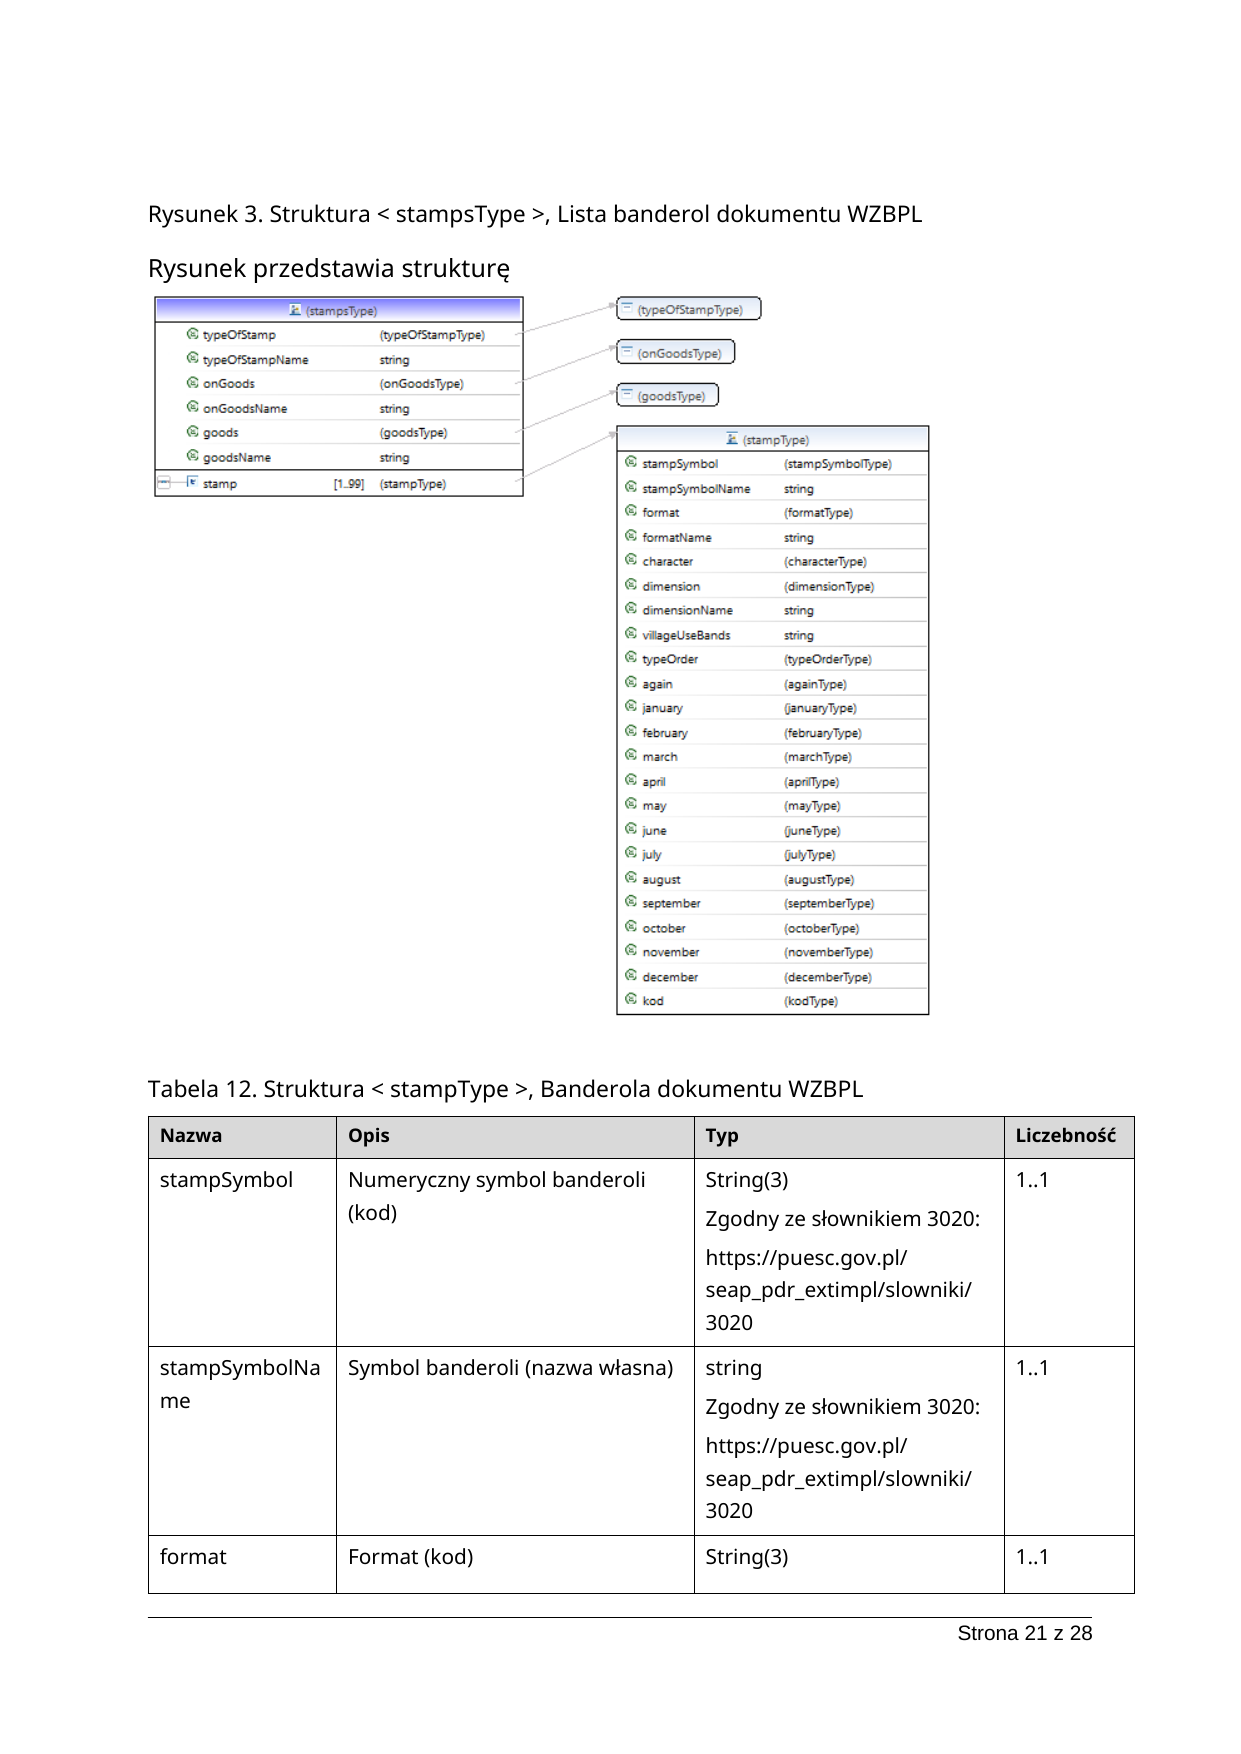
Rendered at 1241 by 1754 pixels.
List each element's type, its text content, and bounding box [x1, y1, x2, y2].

table_header Typ [695, 1117, 1004, 1158]
table_header Opis [337, 1117, 694, 1158]
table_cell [695, 1536, 1004, 1593]
table_cell 1..1 [1005, 1536, 1134, 1593]
table_cell Numeryczny symbol banderoli (kod) [337, 1159, 694, 1346]
table_cell 1..1 [1005, 1159, 1134, 1346]
picture [147, 289, 937, 1019]
table_cell stampSymbolName [149, 1347, 336, 1535]
table_header Liczebność [1005, 1117, 1134, 1158]
table_cell string Zgodny ze słownikiem 3020: https://puesc.gov.pl/seap_pdr_extimpl/slowniki/3020 [695, 1347, 1004, 1535]
table_cell stampSymbol [149, 1159, 336, 1346]
table_cell format [149, 1536, 336, 1593]
table_header Nazwa [149, 1117, 336, 1158]
text Rysunek 3. Struktura < stampsType >, Lista banderol dokumentu WZBPL [148, 198, 1092, 229]
table_cell String(3) Zgodny ze słownikiem 3020: https://puesc.gov.pl/seap_pdr_extimpl/slowniki/3020 [695, 1159, 1004, 1346]
table_cell Format (kod) [337, 1536, 694, 1593]
table_cell Symbol banderoli (nazwa własna) [337, 1347, 694, 1535]
table_cell 1..1 [1005, 1347, 1134, 1535]
text Tabela 12. Struktura < stampType >, Banderola dokumentu WZBPL [148, 1073, 1092, 1104]
